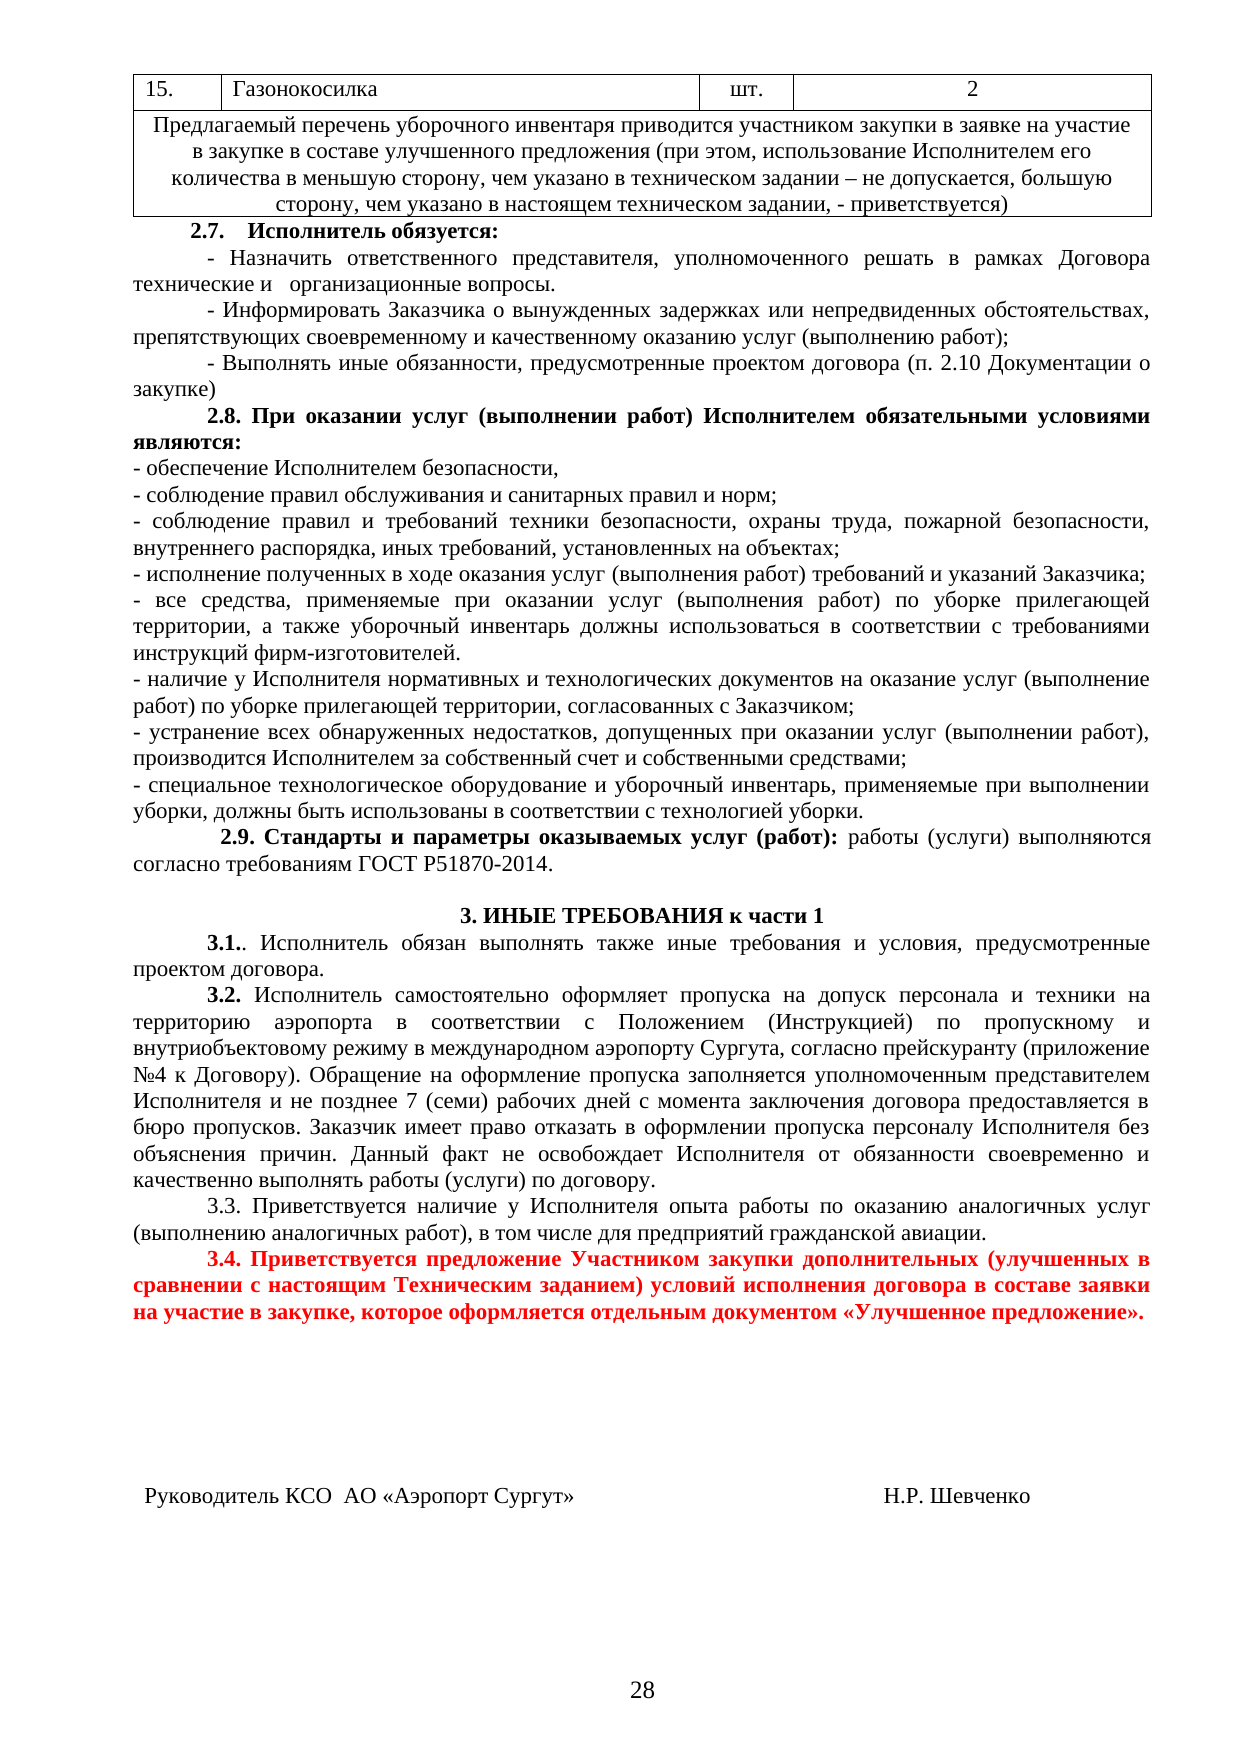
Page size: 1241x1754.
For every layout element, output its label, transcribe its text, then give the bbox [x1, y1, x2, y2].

text - специальное технологическое оборудование и уборочный инвентарь, применяемые при выполнении уборки, должны быть использованы в соответствии с технологией уборки. [133, 771, 1152, 823]
text - Выполнять иные обязанности, предусмотренные проектом договора (п. 2.10 Документации о закупке) [133, 349, 1152, 402]
text - обеспечение Исполнителем безопасности, [133, 454, 1152, 481]
table_cell 2 [794, 75, 1151, 110]
table_cell Предлагаемый перечень уборочного инвентаря приводится участником закупки в заявке на участие в закупке в составе улучшенного предложения (при этом, использование Исполнителем его количества в меньшую сторону, чем указано в техническом задании – не допускается, большую сторону, чем указано в настоящем техническом задании, - приветствуется) [134, 111, 1151, 216]
text 2.9. Стандарты и параметры оказываемых услуг (работ): работы (услуги) выполняются согласно требованиям ГОСТ Р51870-2014. [133, 823, 1152, 876]
text 3. ИНЫЕ ТРЕБОВАНИЯ к части 1 [133, 902, 1152, 929]
text 2.7. Исполнитель обязуется: [133, 217, 1152, 244]
text - исполнение полученных в ходе оказания услуг (выполнения работ) требований и указаний Заказчика; [133, 560, 1152, 586]
table_cell Газонокосилка [222, 75, 699, 110]
text - наличие у Исполнителя нормативных и технологических документов на оказание услуг (выполнение работ) по уборке прилегающей территории, согласованных с Заказчиком; [133, 665, 1152, 718]
text 3.2. Исполнитель самостоятельно оформляет пропуска на допуск персонала и техники на территорию аэропорта в соответствии с Положением (Инструкцией) по пропускному и внутриобъектовому режиму в международном аэропорту Сургута, согласно прейскуранту (приложение №4 к Договору). Обращение на оформление пропуска заполняется уполномоченным представителем Исполнителя и не позднее 7 (семи) рабочих дней с момента заключения договора предоставляется в бюро пропусков. Заказчик имеет право отказать в оформлении пропуска персоналу Исполнителя без объяснения причин. Данный факт не освобождает Исполнителя от обязанности своевременно и качественно выполнять работы (услуги) по договору. [133, 982, 1152, 1192]
table_header Н.Р. Шевченко [649, 1482, 1152, 1509]
text 3.4. Приветствуется предложение Участником закупки дополнительных (улучшенных в сравнении с настоящим Техническим заданием) условий исполнения договора в составе заявки на участие в закупке, которое оформляется отдельным документом «Улучшенное предложение». [133, 1245, 1152, 1324]
text - все средства, применяемые при оказании услуг (выполнения работ) по уборке прилегающей территории, а также уборочный инвентарь должны использоваться в соответствии с требованиями инструкций фирм-изготовителей. [133, 586, 1152, 665]
table_header Руководитель КСО АО «Аэропорт Сургут» [133, 1482, 649, 1509]
text - Назначить ответственного представителя, уполномоченного решать в рамках Договора технические и организационные вопросы. [133, 244, 1152, 296]
table_cell 15. [134, 75, 221, 110]
text - Информировать Заказчика о вынужденных задержках или непредвиденных обстоятельствах, препятствующих своевременному и качественному оказанию услуг (выполнению работ); [133, 296, 1152, 349]
text 3.1.. Исполнитель обязан выполнять также иные требования и условия, предусмотренные проектом договора. [133, 929, 1152, 982]
text - соблюдение правил и требований техники безопасности, охраны труда, пожарной безопасности, внутреннего распорядка, иных требований, установленных на объектах; [133, 507, 1152, 560]
table_cell шт. [700, 75, 793, 110]
text - устранение всех обнаруженных недостатков, допущенных при оказании услуг (выполнении работ), производится Исполнителем за собственный счет и собственными средствами; [133, 718, 1152, 771]
text 2.8. При оказании услуг (выполнении работ) Исполнителем обязательными условиями являются: [133, 402, 1152, 454]
text 3.3. Приветствуется наличие у Исполнителя опыта работы по оказанию аналогичных услуг (выполнению аналогичных работ), в том числе для предприятий гражданской авиации. [133, 1192, 1152, 1245]
text - соблюдение правил обслуживания и санитарных правил и норм; [133, 481, 1152, 507]
